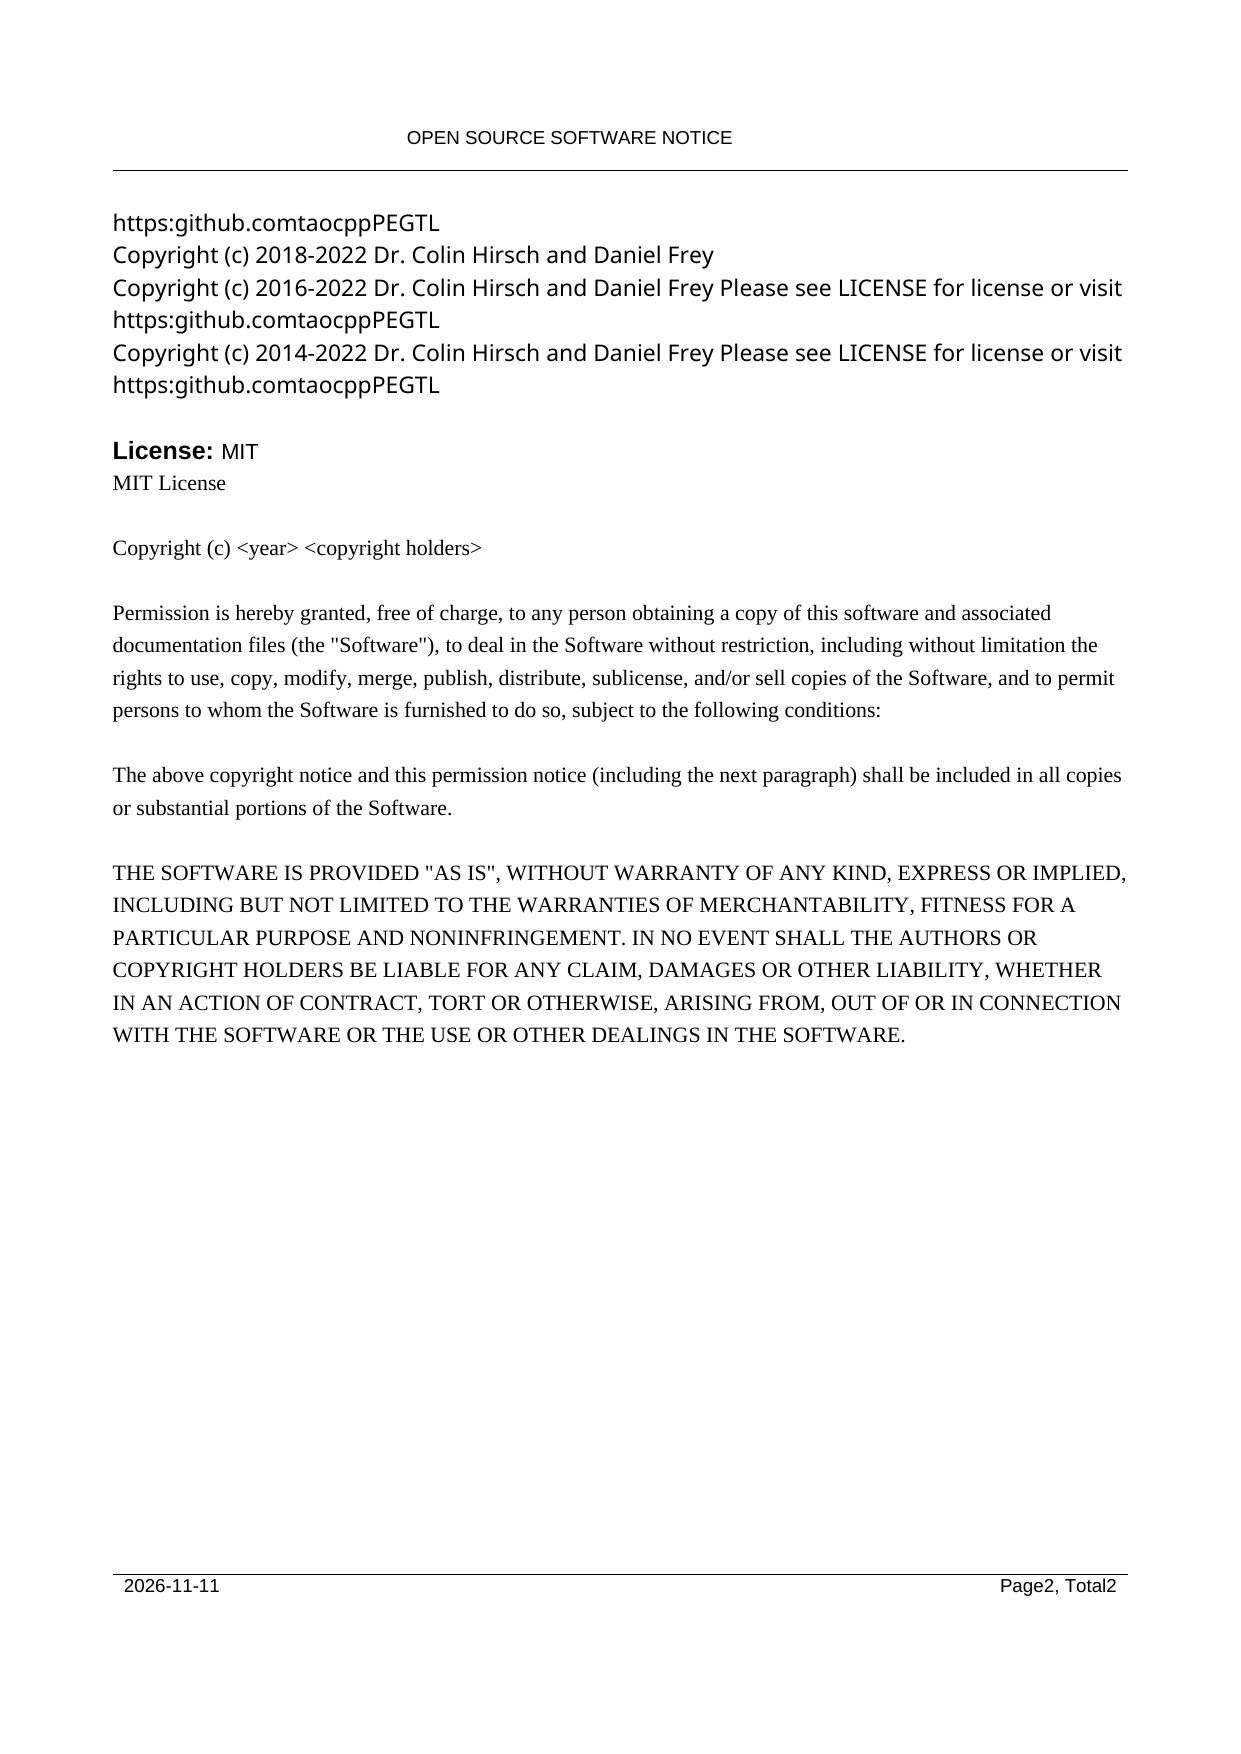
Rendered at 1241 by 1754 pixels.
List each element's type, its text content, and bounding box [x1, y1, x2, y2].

text License: MIT [112, 434, 1128, 466]
text MIT License Copyright (c) <year> <copyright holders> Permission is hereby granted, free of charge, to any person obtaining a copy of this software and associated documentation files (the "Software"), to deal in the Software without restriction, including without limitation the rights to use, copy, modify, merge, publish, distribute, sublicense, and/or sell copies of the Software, and to permit persons to whom the Software is furnished to do so, subject to the following conditions: The above copyright notice and this permission notice (including the next paragraph) shall be included in all copies or substantial portions of the Software. THE SOFTWARE IS PROVIDED "AS IS", WITHOUT WARRANTY OF ANY KIND, EXPRESS OR IMPLIED, INCLUDING BUT NOT LIMITED TO THE WARRANTIES OF MERCHANTABILITY, FITNESS FOR A PARTICULAR PURPOSE AND NONINFRINGEMENT. IN NO EVENT SHALL THE AUTHORS OR COPYRIGHT HOLDERS BE LIABLE FOR ANY CLAIM, DAMAGES OR OTHER LIABILITY, WHETHER IN AN ACTION OF CONTRACT, TORT OR OTHERWISE, ARISING FROM, OUT OF OR IN CONNECTION WITH THE SOFTWARE OR THE USE OR OTHER DEALINGS IN THE SOFTWARE. [112, 466, 1128, 1051]
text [112, 206, 1128, 434]
